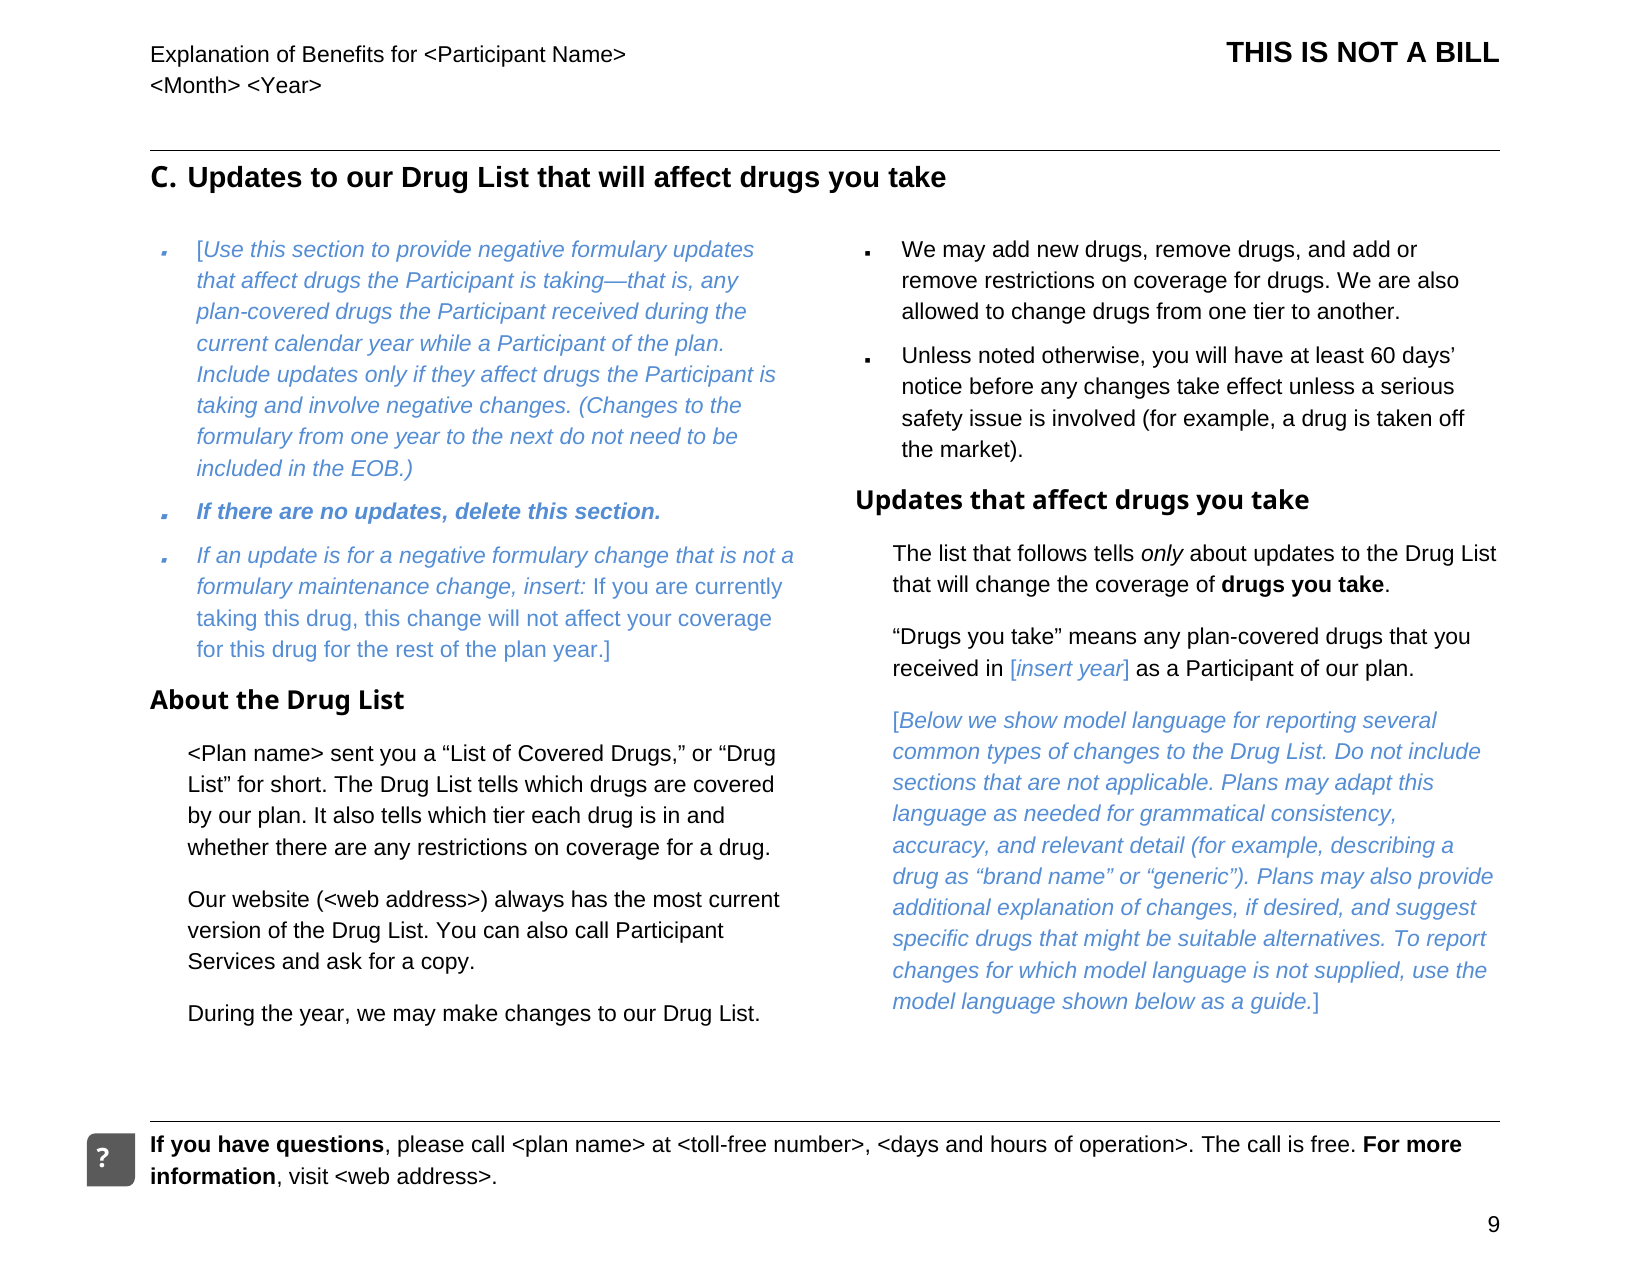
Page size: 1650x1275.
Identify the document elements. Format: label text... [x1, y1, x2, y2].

subtitle Updates to our Drug List that will affect drugs you take [150, 151, 1500, 195]
text Our website (<web address>) always has the most current version of the Drug List. You can also call Participant Services and ask for a copy. [187, 882, 795, 976]
list If there are no updates, delete this section. [159, 495, 795, 526]
text “Drugs you take” means any plan-covered drugs that you received in [insert year] as a Participant of our plan. [892, 620, 1500, 682]
list We may add new drugs, remove drugs, and add or remove restrictions on coverage for drugs. We are also allowed to change drugs from one tier to another. [864, 232, 1500, 326]
list [Use this section to provide negative formulary updates that affect drugs the Participant is taking—that is, any plan-covered drugs the Participant received during the current calendar year while a Participant of the plan. Include updates only if they affect drugs the Participant is taking and involve negative changes. (Changes to the formulary from one year to the next do not need to be included in the EOB.) [159, 232, 795, 482]
text <Plan name> sent you a “List of Covered Drugs,” or “Drug List” for short. The Drug List tells which drugs are covered by our plan. It also tells which tier each drug is in and whether there are any restrictions on coverage for a drug. [187, 736, 795, 861]
list Unless noted otherwise, you will have at least 60 days’ notice before any changes take effect unless a serious safety issue is involved (for example, a drug is taken off the market). [864, 338, 1500, 463]
subtitle About the Drug List [150, 684, 795, 716]
text The list that follows tells only about updates to the Drug List that will change the coverage of drugs you take. [892, 536, 1500, 599]
text During the year, we may make changes to our Drug List. [187, 997, 795, 1028]
subtitle Updates that affect drugs you take [855, 484, 1500, 516]
list If an update is for a negative formulary change that is not a formulary maintenance change, insert: If you are currently taking this drug, this change will not affect your coverage for this drug for the rest of the plan year.] [159, 538, 795, 663]
text [Below we show model language for reporting several common types of changes to the Drug List. Do not include sections that are not applicable. Plans may adapt this language as needed for grammatical consistency, accuracy, and relevant detail (for example, describing a drug as “brand name” or “generic”). Plans may also provide additional explanation of changes, if desired, and suggest specific drugs that might be suitable alternatives. To report changes for which model language is not supplied, use the model language shown below as a guide.] [892, 703, 1500, 1016]
